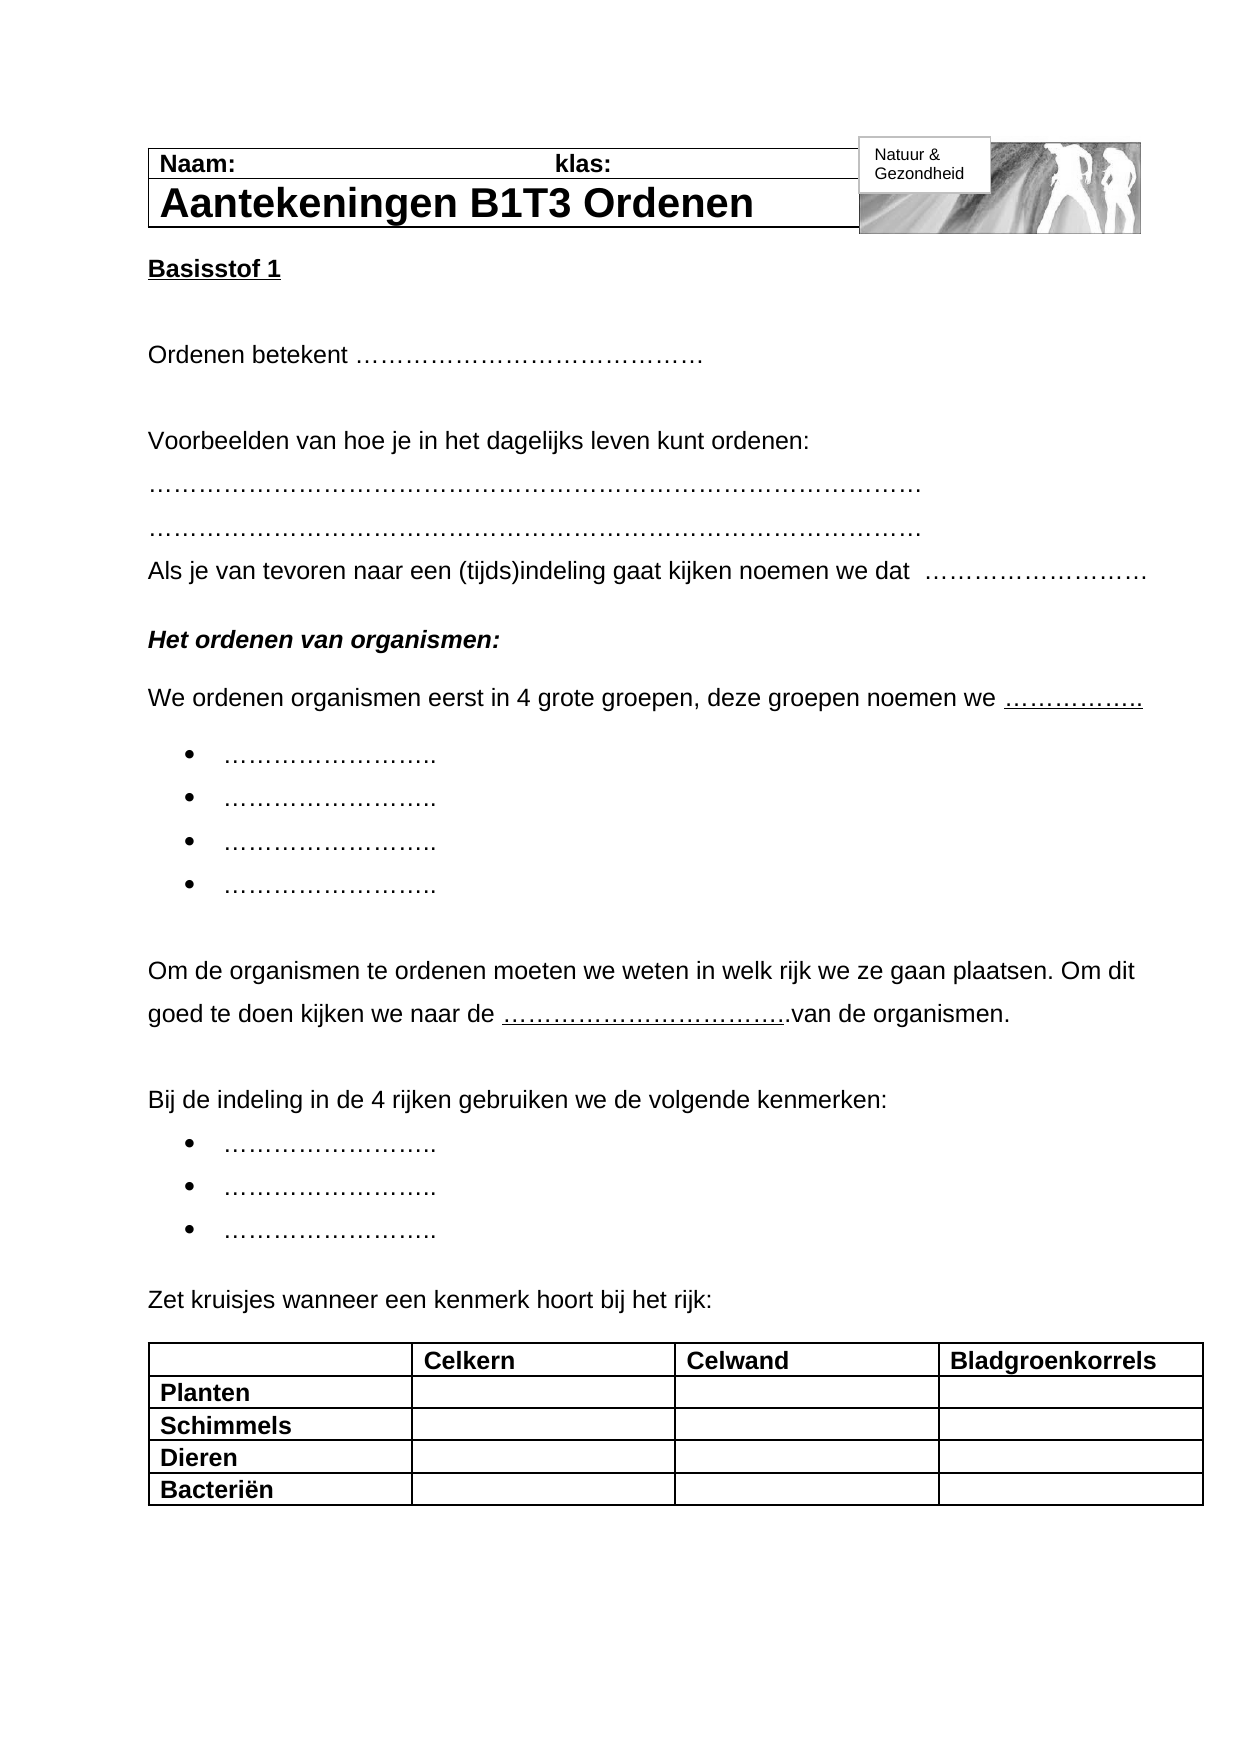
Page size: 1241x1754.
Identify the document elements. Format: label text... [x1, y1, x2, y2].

list …………………….. [185, 1172, 1181, 1201]
text Ordenen betekent …………………………………… [148, 340, 1181, 369]
text Voorbeelden van hoe je in het dagelijks leven kunt ordenen: ………………………………………………………………………………… [148, 426, 1181, 498]
text Bij de indeling in de 4 rijken gebruiken we de volgende kenmerken: [148, 1086, 1181, 1114]
list …………………….. [185, 1129, 1181, 1157]
table_cell [413, 1409, 674, 1439]
list …………………….. [185, 740, 1181, 769]
text Het ordenen van organismen: [148, 625, 1181, 654]
text Basisstof 1 [148, 254, 1181, 282]
table_header Celkern [413, 1344, 674, 1374]
text Zet kruisjes wanneer een kenmerk hoort bij het rijk: [148, 1285, 1181, 1313]
table_header Celwand [676, 1344, 938, 1374]
table_cell Planten [150, 1377, 411, 1407]
list …………………….. [185, 827, 1181, 855]
table_cell Bacteriën [150, 1474, 411, 1504]
list …………………….. [185, 1215, 1181, 1244]
text Als je van tevoren naar een (tijds)indeling gaat kijken noemen we dat ……………………… [148, 556, 1181, 584]
table_cell [940, 1474, 1202, 1504]
table_cell [676, 1377, 938, 1407]
table_cell [413, 1474, 674, 1504]
table_cell [676, 1441, 938, 1472]
table_header Bladgroenkorrels [940, 1344, 1202, 1374]
table_cell Dieren [150, 1441, 411, 1472]
table_cell Aantekeningen B1T3 Ordenen [149, 179, 859, 226]
table_cell [940, 1409, 1202, 1439]
table_cell [413, 1441, 674, 1472]
table_cell [413, 1377, 674, 1407]
list …………………….. [185, 783, 1181, 812]
table_cell [676, 1474, 938, 1504]
text ………………………………………………………………………………… [148, 512, 1181, 541]
table_cell Schimmels [150, 1409, 411, 1439]
table_header [150, 1344, 411, 1374]
table_header Naam: klas: [149, 149, 858, 177]
text We ordenen organismen eerst in 4 grote groepen, deze groepen noemen we …………….. [148, 683, 1181, 711]
table_cell [940, 1377, 1202, 1407]
table_cell [940, 1441, 1202, 1472]
text Om de organismen te ordenen moeten we weten in welk rijk we ze gaan plaatsen. Om dit goed te doen kijken we naar de ……………………………..van de organismen. [148, 956, 1181, 1028]
list …………………….. [185, 870, 1181, 899]
table_cell [676, 1409, 938, 1439]
